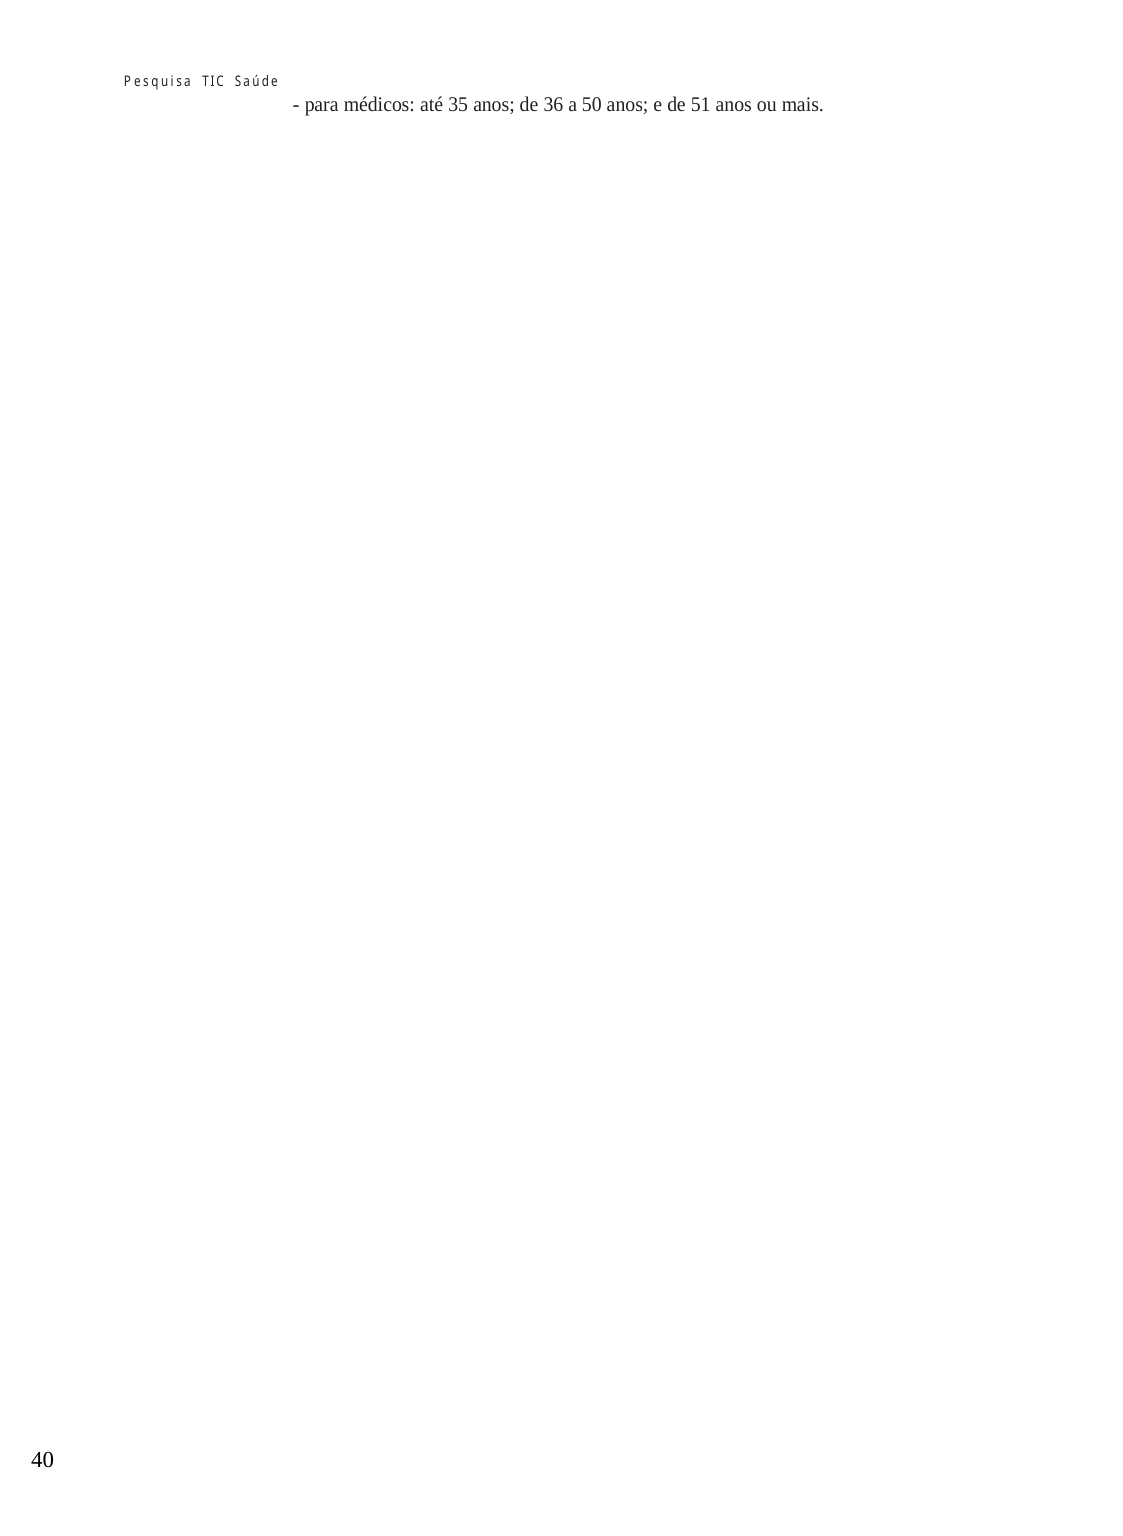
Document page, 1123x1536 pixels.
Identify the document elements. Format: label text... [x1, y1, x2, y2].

list para médicos: até 35 anos; de 36 a 50 anos; e de 51 anos ou mais. [292, 92, 1104, 116]
